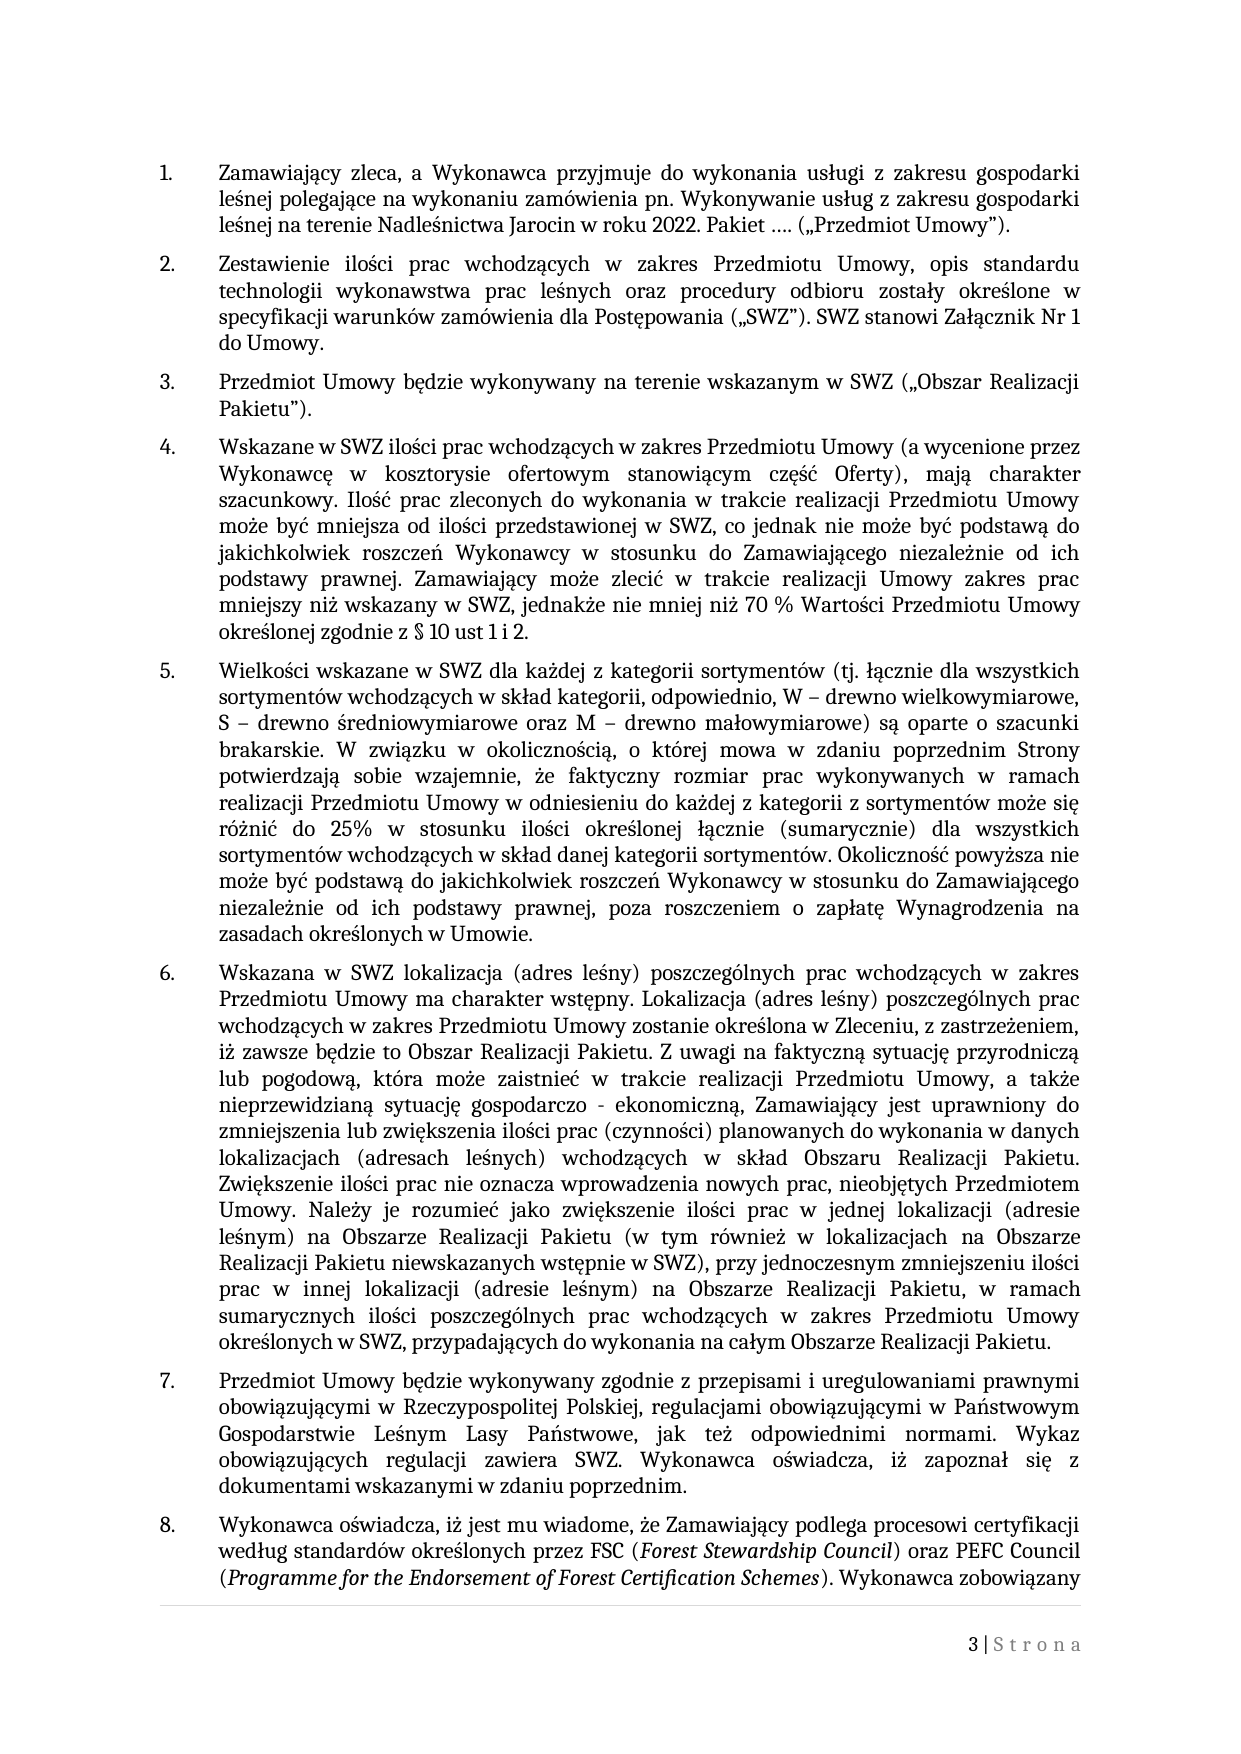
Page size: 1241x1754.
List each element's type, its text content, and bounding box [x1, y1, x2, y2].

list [159, 1512, 1081, 1591]
list Wielkości wskazane w SWZ dla każdej z kategorii sortymentów (tj. łącznie dla wszystkich sortymentów wchodzących w skład kategorii, odpowiednio, W – drewno wielkowymiarowe, S – drewno średniowymiarowe oraz M – drewno małowymiarowe) są oparte o szacunki brakarskie. W związku w okolicznością, o której mowa w zdaniu poprzednim Strony potwierdzają sobie wzajemnie, że faktyczny rozmiar prac wykonywanych w ramach realizacji Przedmiotu Umowy w odniesieniu do każdej z kategorii z sortymentów może się różnić do 25% w stosunku ilości określonej łącznie (sumarycznie) dla wszystkich sortymentów wchodzących w skład danej kategorii sortymentów. Okoliczność powyższa nie może być podstawą do jakichkolwiek roszczeń Wykonawcy w stosunku do Zamawiającego niezależnie od ich podstawy prawnej, poza roszczeniem o zapłatę Wynagrodzenia na zasadach określonych w Umowie. [159, 657, 1081, 947]
list Wskazana w SWZ lokalizacja (adres leśny) poszczególnych prac wchodzących w zakres Przedmiotu Umowy ma charakter wstępny. Lokalizacja (adres leśny) poszczególnych prac wchodzących w zakres Przedmiotu Umowy zostanie określona w Zleceniu, z zastrzeżeniem, iż zawsze będzie to Obszar Realizacji Pakietu. Z uwagi na faktyczną sytuację przyrodniczą lub pogodową, która może zaistnieć w trakcie realizacji Przedmiotu Umowy, a także nieprzewidzianą sytuację gospodarczo - ekonomiczną, Zamawiający jest uprawniony do zmniejszenia lub zwiększenia ilości prac (czynności) planowanych do wykonania w danych lokalizacjach (adresach leśnych) wchodzących w skład Obszaru Realizacji Pakietu. Zwiększenie ilości prac nie oznacza wprowadzenia nowych prac, nieobjętych Przedmiotem Umowy. Należy je rozumieć jako zwiększenie ilości prac w jednej lokalizacji (adresie leśnym) na Obszarze Realizacji Pakietu (w tym również w lokalizacjach na Obszarze Realizacji Pakietu niewskazanych wstępnie w SWZ), przy jednoczesnym zmniejszeniu ilości prac w innej lokalizacji (adresie leśnym) na Obszarze Realizacji Pakietu, w ramach sumarycznych ilości poszczególnych prac wchodzących w zakres Przedmiotu Umowy określonych w SWZ, przypadających do wykonania na całym Obszarze Realizacji Pakietu. [159, 960, 1081, 1355]
list Przedmiot Umowy będzie wykonywany na terenie wskazanym w SWZ („Obszar Realizacji Pakietu”). [159, 369, 1081, 422]
list Zestawienie ilości prac wchodzących w zakres Przedmiotu Umowy, opis standardu technologii wykonawstwa prac leśnych oraz procedury odbioru zostały określone w specyfikacji warunków zamówienia dla Postępowania („SWZ”). SWZ stanowi Załącznik Nr 1 do Umowy. [159, 251, 1081, 356]
list Przedmiot Umowy będzie wykonywany zgodnie z przepisami i uregulowaniami prawnymi obowiązującymi w Rzeczypospolitej Polskiej, regulacjami obowiązującymi w Państwowym Gospodarstwie Leśnym Lasy Państwowe, jak też odpowiednimi normami. Wykaz obowiązujących regulacji zawiera SWZ. Wykonawca oświadcza, iż zapoznał się z dokumentami wskazanymi w zdaniu poprzednim. [159, 1368, 1081, 1499]
list Wskazane w SWZ ilości prac wchodzących w zakres Przedmiotu Umowy (a wycenione przez Wykonawcę w kosztorysie ofertowym stanowiącym część Oferty), mają charakter szacunkowy. Ilość prac zleconych do wykonania w trakcie realizacji Przedmiotu Umowy może być mniejsza od ilości przedstawionej w SWZ, co jednak nie może być podstawą do jakichkolwiek roszczeń Wykonawcy w stosunku do Zamawiającego niezależnie od ich podstawy prawnej. Zamawiający może zlecić w trakcie realizacji Umowy zakres prac mniejszy niż wskazany w SWZ, jednakże nie mniej niż 70 % Wartości Przedmiotu Umowy określonej zgodnie z § 10 ust 1 i 2. [159, 434, 1081, 645]
list Zamawiający zleca, a Wykonawca przyjmuje do wykonania usługi z zakresu gospodarki leśnej polegające na wykonaniu zamówienia pn. Wykonywanie usług z zakresu gospodarki leśnej na terenie Nadleśnictwa Jarocin w roku 2022. Pakiet …. („Przedmiot Umowy”). [159, 159, 1081, 238]
